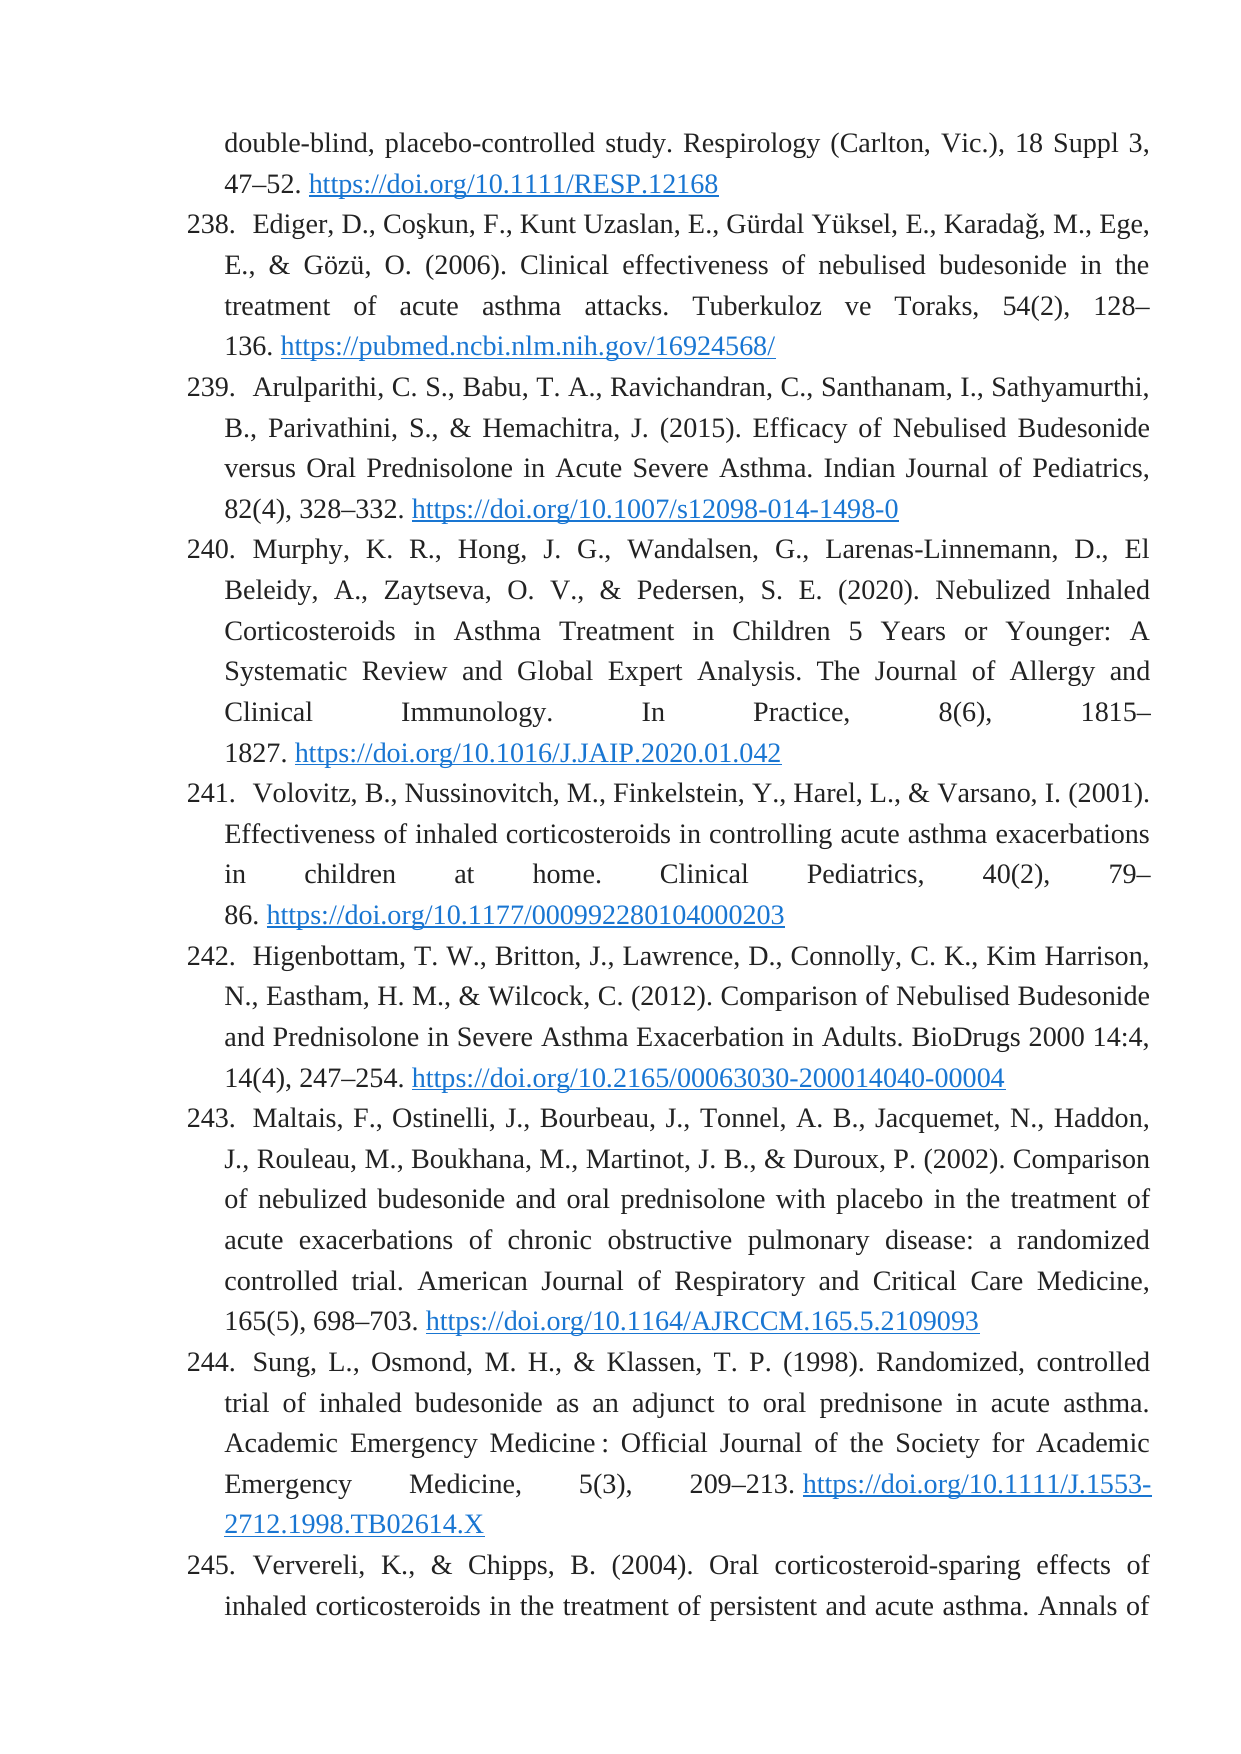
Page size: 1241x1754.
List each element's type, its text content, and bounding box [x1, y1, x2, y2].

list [187, 118, 1152, 199]
list Maltais, F., Ostinelli, J., Bourbeau, J., Tonnel, A. B., Jacquemet, N., Haddon, J., Rouleau, M., Boukhana, M., Martinot, J. B., & Duroux, P. (2002). Comparison of nebulized budesonide and oral prednisolone with placebo in the treatment of acute exacerbations of chronic obstructive pulmonary disease: a randomized controlled trial. American Journal of Respiratory and Critical Care Medicine, 165(5), 698–703. https://doi.org/10.1164/AJRCCM.165.5.2109093 [187, 1093, 1152, 1337]
list Higenbottam, T. W., Britton, J., Lawrence, D., Connolly, C. K., Kim Harrison, N., Eastham, H. M., & Wilcock, C. (2012). Comparison of Nebulised Budesonide and Prednisolone in Severe Asthma Exacerbation in Adults. BioDrugs 2000 14:4, 14(4), 247–254. https://doi.org/10.2165/00063030-200014040-00004 [187, 931, 1152, 1093]
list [187, 1540, 1152, 1621]
list Murphy, K. R., Hong, J. G., Wandalsen, G., Larenas-Linnemann, D., El Beleidy, A., Zaytseva, O. V., & Pedersen, S. E. (2020). Nebulized Inhaled Corticosteroids in Asthma Treatment in Children 5 Years or Younger: A Systematic Review and Global Expert Analysis. The Journal of Allergy and Clinical Immunology. In Practice, 8(6), 1815–1827. https://doi.org/10.1016/J.JAIP.2020.01.042 [187, 524, 1152, 768]
list Volovitz, B., Nussinovitch, M., Finkelstein, Y., Harel, L., & Varsano, I. (2001). Effectiveness of inhaled corticosteroids in controlling acute asthma exacerbations in children at home. Clinical Pediatrics, 40(2), 79–86. https://doi.org/10.1177/000992280104000203 [187, 768, 1152, 931]
list Ediger, D., Coşkun, F., Kunt Uzaslan, E., Gürdal Yüksel, E., Karadaǧ, M., Ege, E., & Gözü, O. (2006). Clinical effectiveness of nebulised budesonide in the treatment of acute asthma attacks. Tuberkuloz ve Toraks, 54(2), 128–136. https://pubmed.ncbi.nlm.nih.gov/16924568/ [187, 199, 1152, 362]
list Sung, L., Osmond, M. H., & Klassen, T. P. (1998). Randomized, controlled trial of inhaled budesonide as an adjunct to oral prednisone in acute asthma. Academic Emergency Medicine : Official Journal of the Society for Academic Emergency Medicine, 5(3), 209–213. https://doi.org/10.1111/J.1553-2712.1998.TB02614.X [187, 1337, 1152, 1540]
